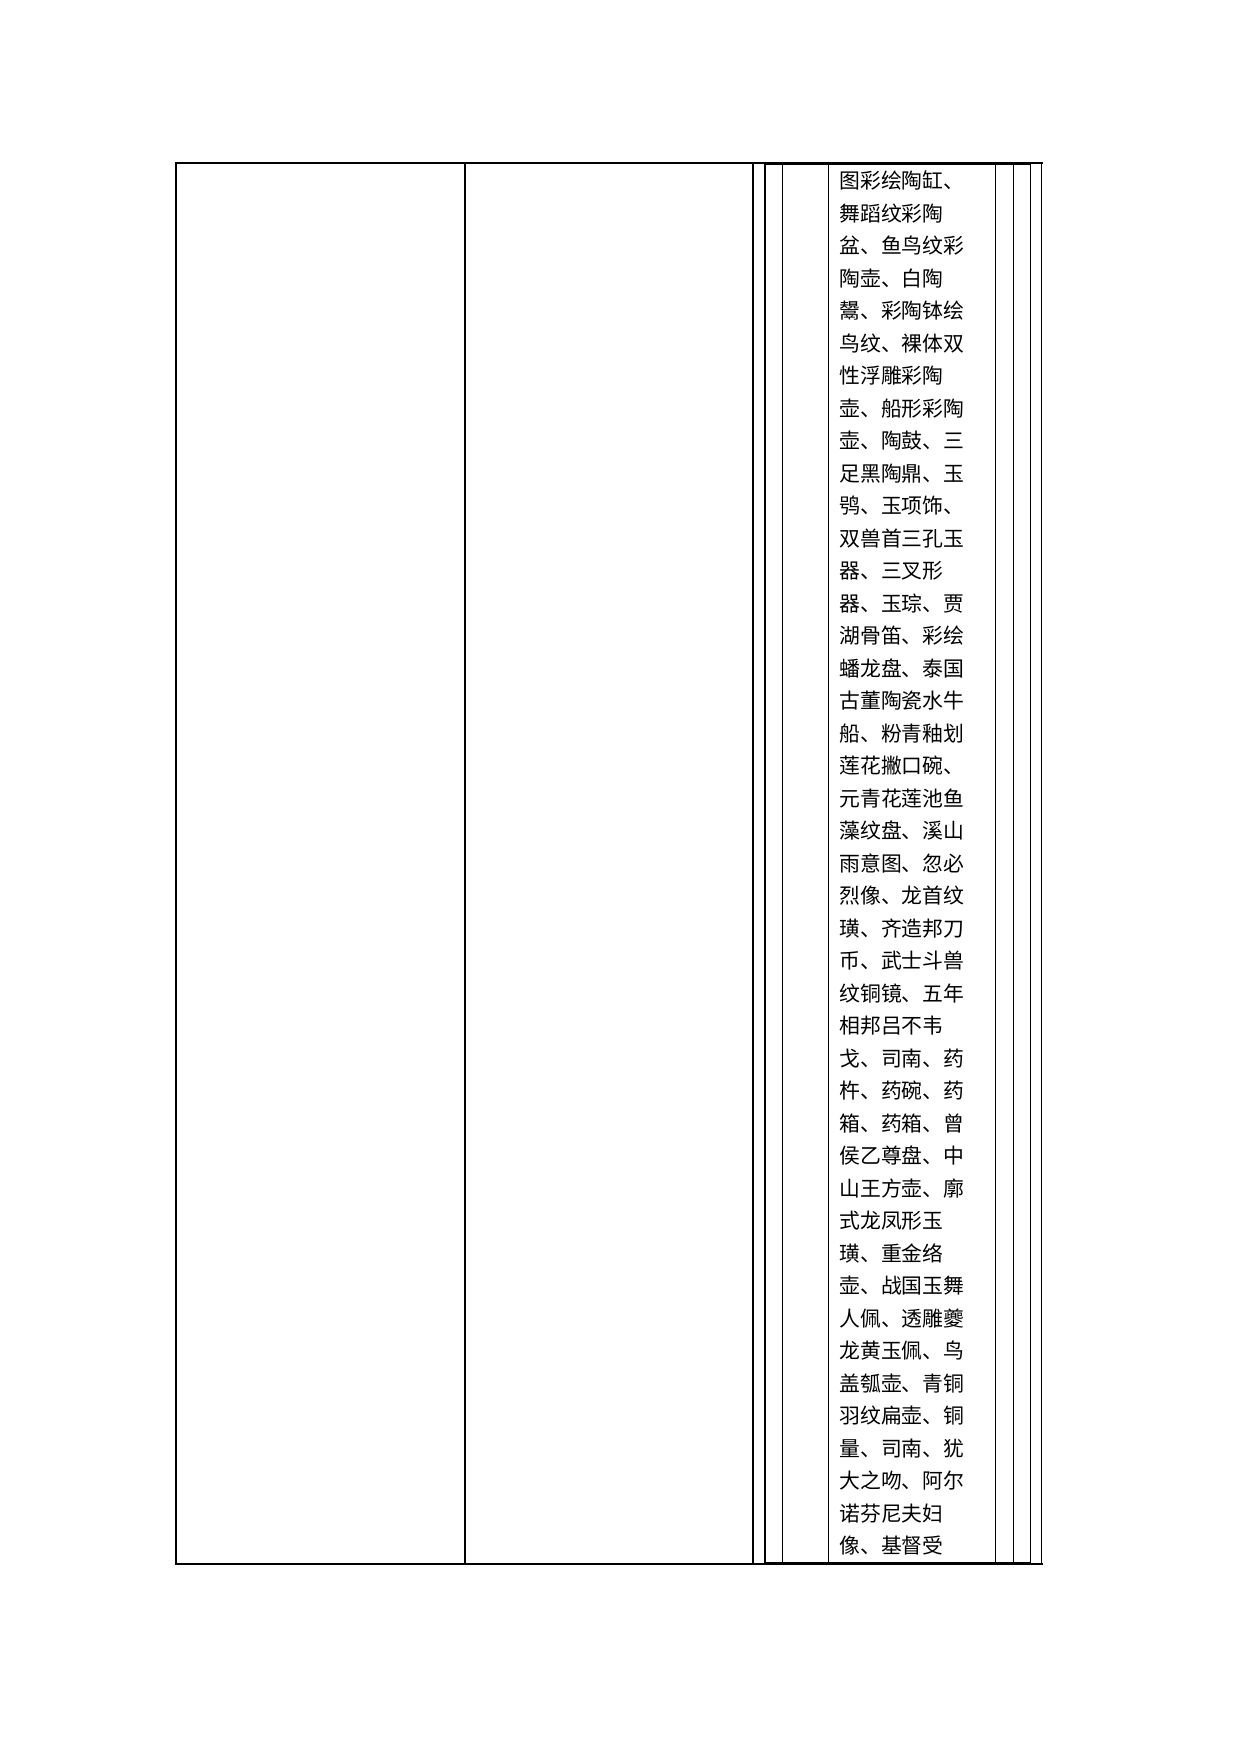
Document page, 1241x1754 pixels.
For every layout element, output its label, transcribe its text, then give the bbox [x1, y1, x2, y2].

table_cell [829, 165, 995, 1562]
table_cell [996, 165, 1013, 1562]
table_cell [754, 164, 764, 1563]
table_cell [766, 165, 782, 1562]
table_cell 1 [177, 164, 464, 1563]
table_cell [466, 164, 752, 1563]
table_cell [1031, 164, 1041, 1563]
table_cell [1014, 165, 1030, 1562]
table_cell [783, 165, 828, 1562]
